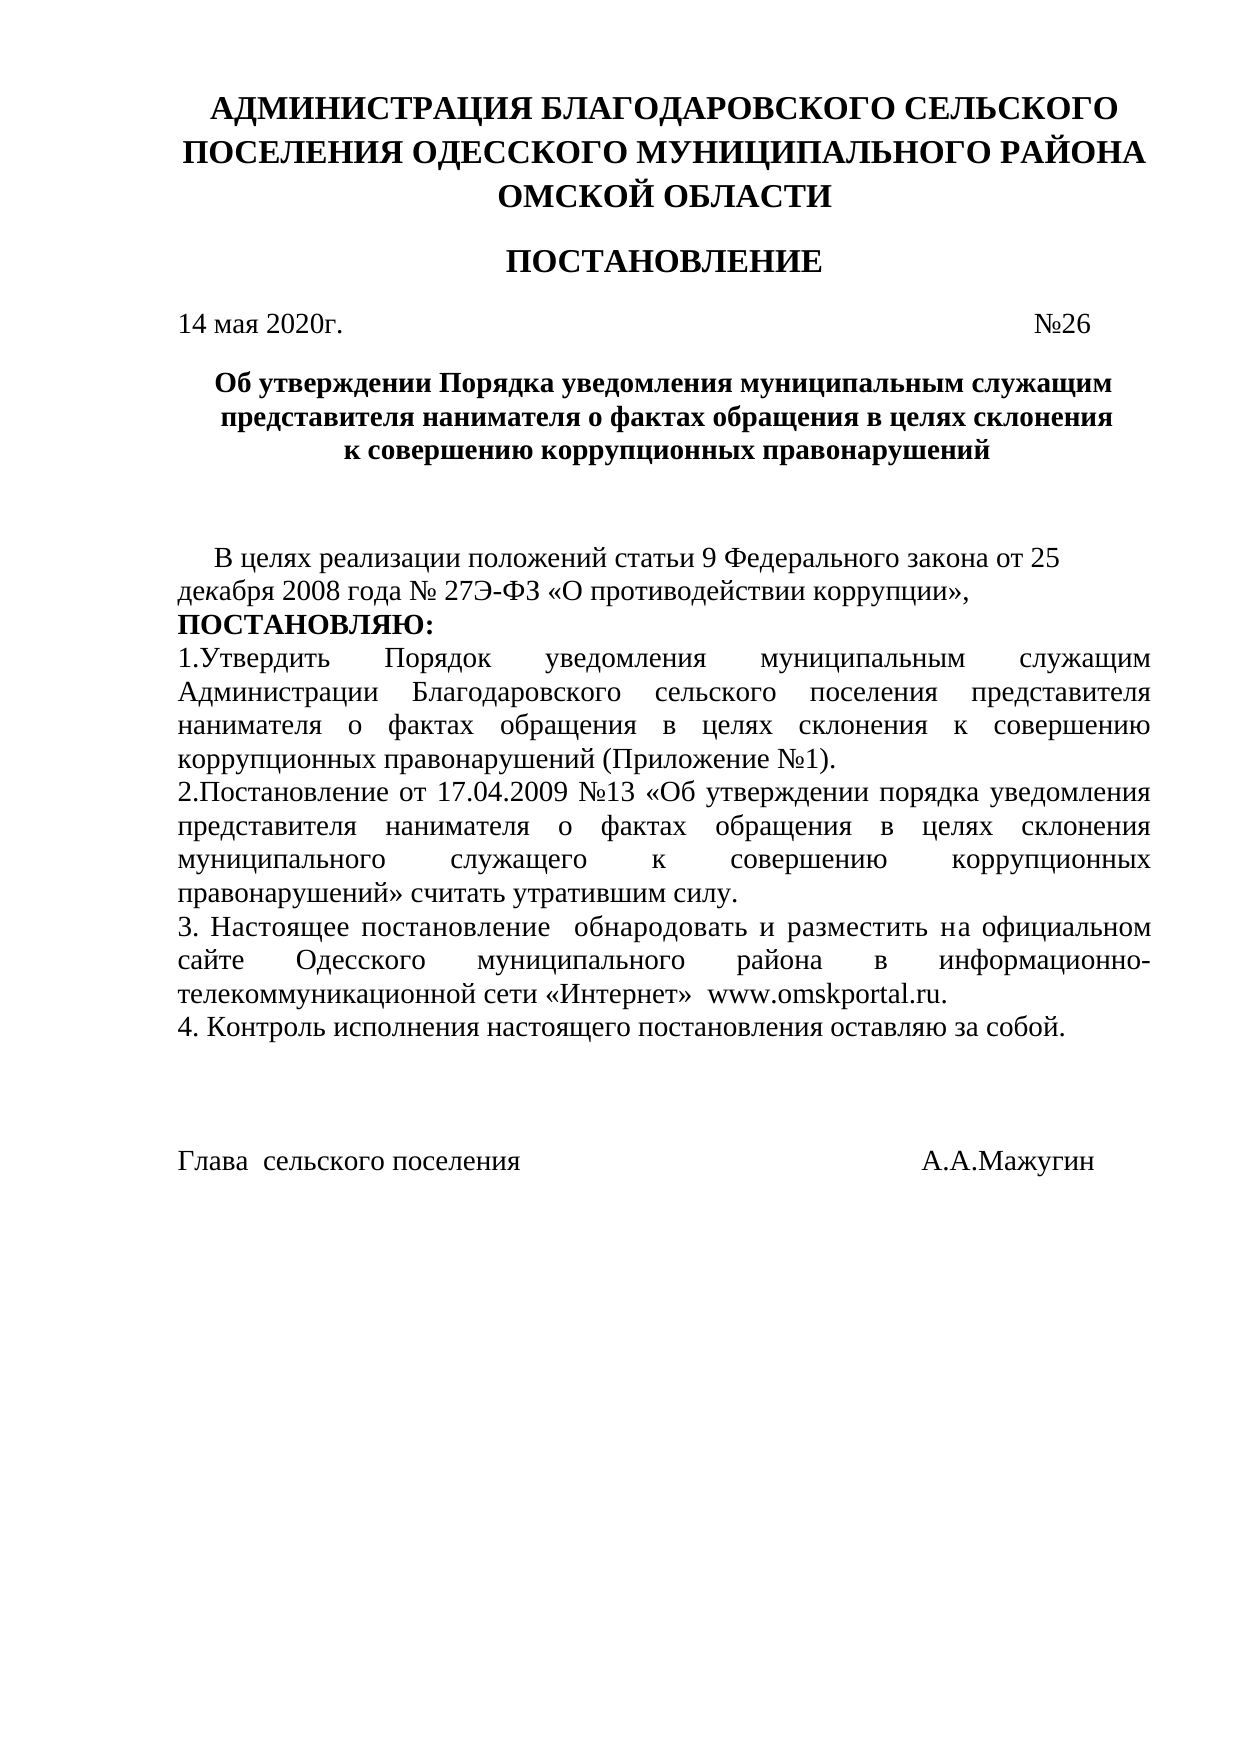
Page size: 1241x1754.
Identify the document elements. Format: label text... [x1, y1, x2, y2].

text В целях реализации положений статьи 9 Федерального закона от 25 декабря 2008 года № 27Э-ФЗ «О противодействии коррупции», [177, 540, 1152, 607]
text Глава сельского поселения А.А.Мажугин [177, 1143, 1152, 1177]
text 3. Настоящее постановление обнародовать и разместить на официальном сайте Одесского муниципального района в информационно-телекоммуникационной сети «Интернет» www.omskportal.ru. [177, 909, 1152, 1009]
text 1.Утвердить Порядок уведомления муниципальным служащим Администрации Благодаровского сельского поселения представителя нанимателя о фактах обращения в целях склонения к совершению коррупционных правонарушений (Приложение №1). [177, 640, 1152, 774]
text Об утверждении Порядка уведомления муниципальным служащим [177, 366, 1149, 399]
text представителя нанимателя о фактах обращения в целях склонения [177, 399, 1149, 433]
text ПОСТАНОВЛЕНИЕ [177, 242, 1152, 280]
text ПОСТАНОВЛЯЮ: [177, 607, 1152, 640]
text 14 мая 2020г. №26 [177, 307, 1152, 340]
text к совершению коррупционных правонарушений [177, 433, 1149, 467]
text 2.Постановление от 17.04.2009 №13 «Об утверждении порядка уведомления представителя нанимателя о фактах обращения в целях склонения муниципального служащего к совершению коррупционных правонарушений» считать утратившим силу. [177, 774, 1152, 909]
text АДМИНИСТРАЦИЯ БЛАГОДАРОВСКОГО СЕЛЬСКОГО ПОСЕЛЕНИЯ ОДЕССКОГО МУНИЦИПАЛЬНОГО РАЙОНА ОМСКОЙ ОБЛАСТИ [177, 89, 1152, 215]
text 4. Контроль исполнения настоящего постановления оставляю за собой. [177, 1009, 1152, 1043]
